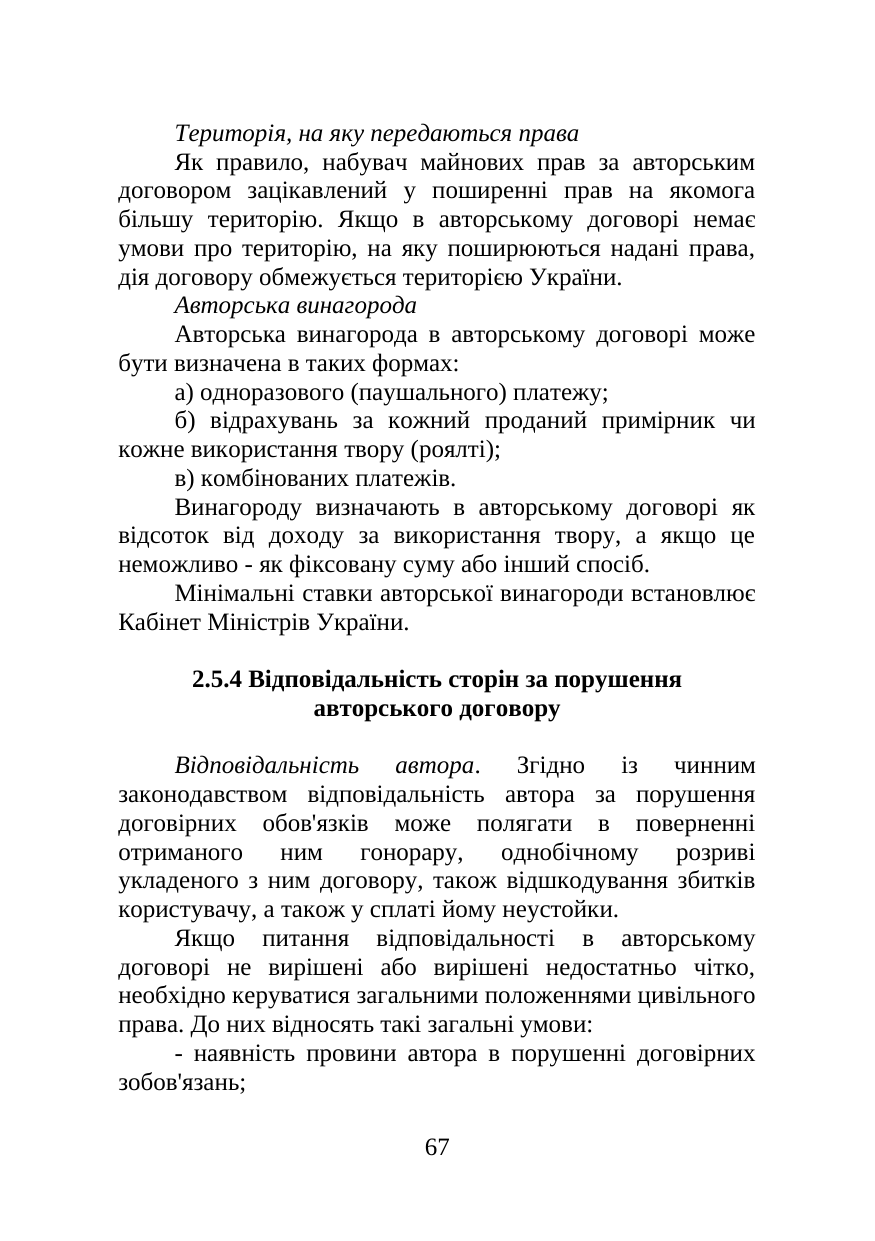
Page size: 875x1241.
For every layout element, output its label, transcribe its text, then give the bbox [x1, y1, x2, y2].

text Якщо питання відповідальності в авторському договорі не вирішені або вирішені недостатньо чітко, необхідно керуватися загальними положеннями цивільного права. До них відносять такі загальні умови: [118, 923, 756, 1038]
text Авторська винагорода [118, 291, 756, 319]
text в) комбінованих платежів. [118, 463, 756, 492]
text Мінімальні ставки авторської винагороди встановлює Кабінет Міністрів України. [118, 578, 756, 636]
text Авторська винагорода в авторському договорі може бути визначена в таких формах: [118, 319, 756, 377]
subtitle 2.5.4 Відповідальність сторін за порушення [118, 664, 756, 693]
text б) відрахувань за кожний проданий примірник чи кожне використання твору (роялті); [118, 406, 756, 463]
text Територія, на яку передаються права [118, 118, 756, 147]
subtitle авторського договору [118, 693, 756, 722]
text Як правило, набувач майнових прав за авторським договором зацікавлений у поширенні прав на якомога більшу територію. Якщо в авторському договорі немає умови про територію, на яку поширюються надані права, дія договору обмежується територією України. [118, 147, 756, 291]
text Винагороду визначають в авторському договорі як відсоток від доходу за використання твору, а якщо це неможливо - як фіксовану суму або інший спосіб. [118, 492, 756, 578]
text а) одноразового (паушального) платежу; [118, 377, 756, 406]
text - наявність провини автора в порушенні договірних зобов'язань; [118, 1038, 756, 1096]
text Відповідальність автора. Згідно із чинним законодавством відповідальність автора за порушення договірних обов'язків може полягати в поверненні отриманого ним гонорару, однобічному розриві укладеного з ним договору, також відшкодування збитків користувачу, а також у сплаті йому неустойки. [118, 751, 756, 923]
